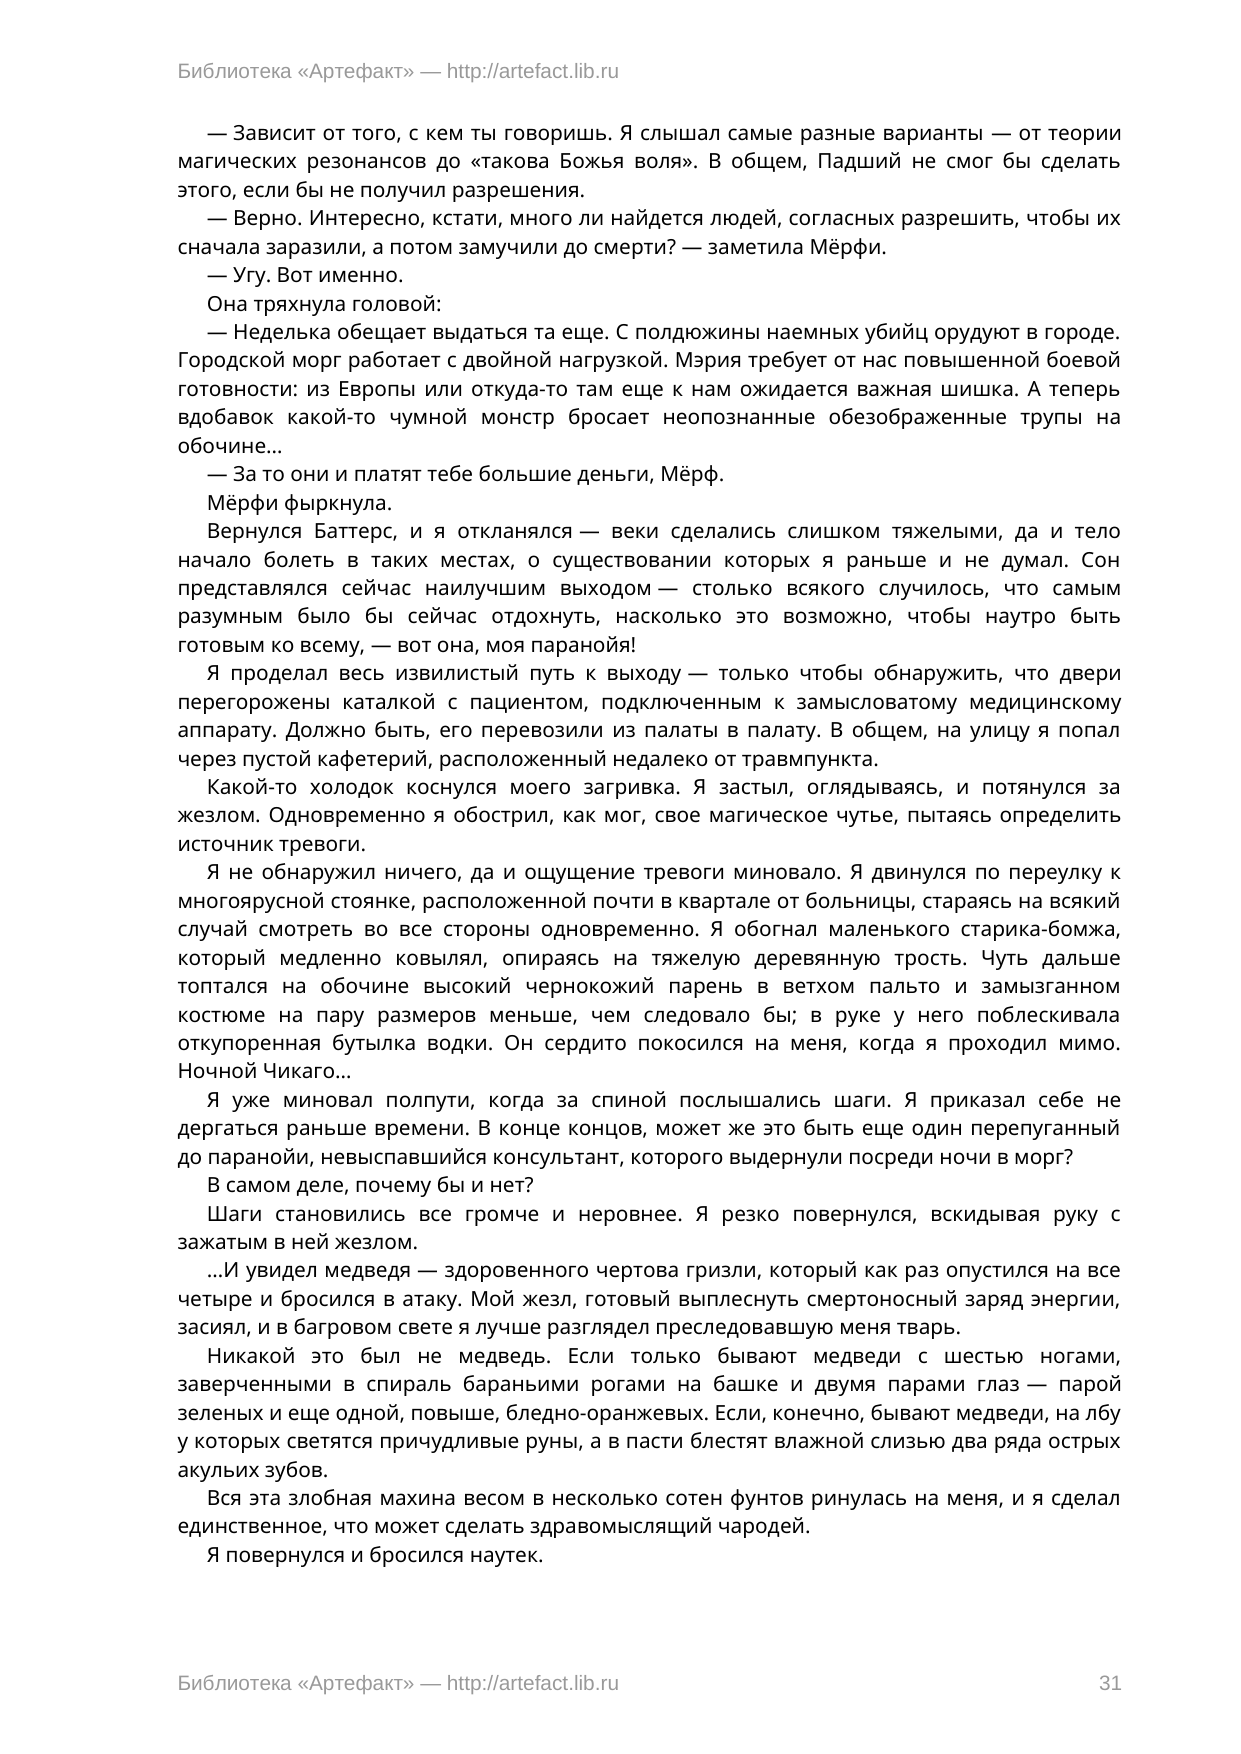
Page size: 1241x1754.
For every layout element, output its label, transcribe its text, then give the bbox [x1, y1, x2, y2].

text — Зависит от того, с кем ты говоришь. Я слышал самые разные варианты — от теории магических резонансов до «такова Божья воля». В общем, Падший не смог бы сделать этого, если бы не получил разрешения. [177, 118, 1122, 203]
text В самом деле, почему бы и нет? [177, 1170, 1122, 1199]
text Она тряхнула головой: [177, 289, 1122, 317]
text Я не обнаружил ничего, да и ощущение тревоги миновало. Я двинулся по переулку к многоярусной стоянке, расположенной почти в квартале от больницы, стараясь на всякий случай смотреть во все стороны одновременно. Я обогнал маленького старика-бомжа, который медленно ковылял, опираясь на тяжелую деревянную трость. Чуть дальше топтался на обочине высокий чернокожий парень в ветхом пальто и замызганном костюме на пару размеров меньше, чем следовало бы; в руке у него поблескивала откупоренная бутылка водки. Он сердито покосился на меня, когда я проходил мимо. Ночной Чикаго… [177, 857, 1122, 1085]
text Какой-то холодок коснулся моего загривка. Я застыл, оглядываясь, и потянулся за жезлом. Одновременно я обострил, как мог, свое магическое чутье, пытаясь определить источник тревоги. [177, 772, 1122, 857]
text — За то они и платят тебе большие деньги, Мёрф. [177, 459, 1122, 488]
text Шаги становились все громче и неровнее. Я резко повернулся, вскидывая руку с зажатым в ней жезлом. [177, 1199, 1122, 1256]
text — Неделька обещает выдаться та еще. С полдюжины наемных убийц орудуют в городе. Городской морг работает с двойной нагрузкой. Мэрия требует от нас повышенной боевой готовности: из Европы или откуда-то там еще к нам ожидается важная шишка. А теперь вдобавок какой-то чумной монстр бросает неопознанные обезображенные трупы на обочине… [177, 317, 1122, 459]
text Мёрфи фыркнула. [177, 488, 1122, 516]
text — Угу. Вот именно. [177, 260, 1122, 289]
text Я повернулся и бросился наутек. [177, 1540, 1122, 1568]
text Никакой это был не медведь. Если только бывают медведи с шестью ногами, заверченными в спираль бараньими рогами на башке и двумя парами глаз — парой зеленых и еще одной, повыше, бледно-оранжевых. Если, конечно, бывают медведи, на лбу у которых светятся причудливые руны, а в пасти блестят влажной слизью два ряда острых акульих зубов. [177, 1341, 1122, 1483]
text — Верно. Интересно, кстати, много ли найдется людей, согласных разрешить, чтобы их сначала заразили, а потом замучили до смерти? — заметила Мёрфи. [177, 203, 1122, 260]
text Я уже миновал полпути, когда за спиной послышались шаги. Я приказал себе не дергаться раньше времени. В конце концов, может же это быть еще один перепуганный до паранойи, невыспавшийся консультант, которого выдернули посреди ночи в морг? [177, 1085, 1122, 1170]
text Я проделал весь извилистый путь к выходу — только чтобы обнаружить, что двери перегорожены каталкой с пациентом, подключенным к замысловатому медицинскому аппарату. Должно быть, его перевозили из палаты в палату. В общем, на улицу я попал через пустой кафетерий, расположенный недалеко от травмпункта. [177, 658, 1122, 772]
text Вся эта злобная махина весом в несколько сотен фунтов ринулась на меня, и я сделал единственное, что может сделать здравомыслящий чародей. [177, 1483, 1122, 1540]
text …И увидел медведя — здоровенного чертова гризли, который как раз опустился на все четыре и бросился в атаку. Мой жезл, готовый выплеснуть смертоносный заряд энергии, засиял, и в багровом свете я лучше разглядел преследовавшую меня тварь. [177, 1256, 1122, 1341]
text Вернулся Баттерс, и я откланялся — веки сделались слишком тяжелыми, да и тело начало болеть в таких местах, о существовании которых я раньше и не думал. Сон представлялся сейчас наилучшим выходом — столько всякого случилось, что самым разумным было бы сейчас отдохнуть, насколько это возможно, чтобы наутро быть готовым ко всему, — вот она, моя паранойя! [177, 516, 1122, 658]
